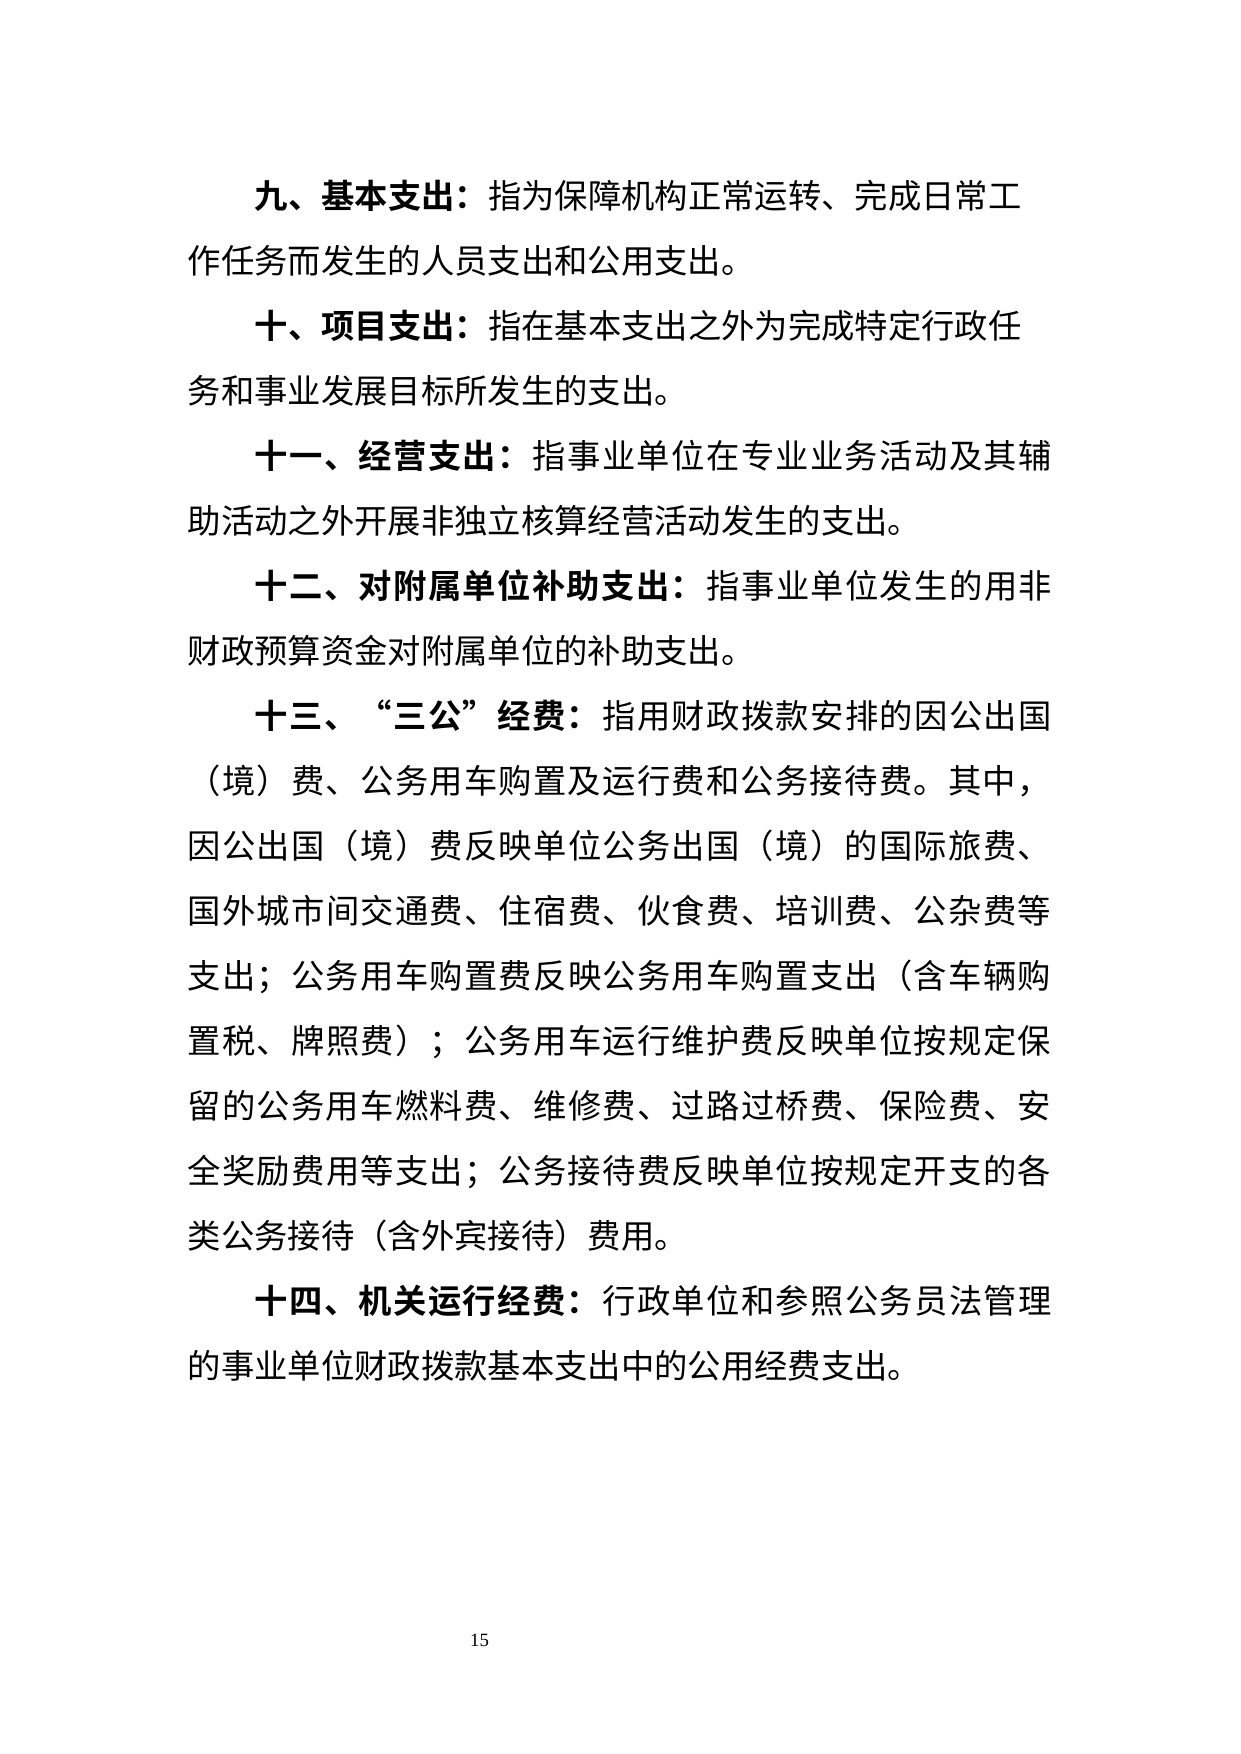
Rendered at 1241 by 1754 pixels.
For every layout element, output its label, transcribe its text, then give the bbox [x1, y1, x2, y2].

text 十三、“三公”经费：指用财政拨款安排的因公出国（境）费、公务用车购置及运行费和公务接待费。其中，因公出国（境）费反映单位公务出国（境）的国际旅费、国外城市间交通费、住宿费、伙食费、培训费、公杂费等支出；公务用车购置费反映公务用车购置支出（含车辆购置税、牌照费）；公务用车运行维护费反映单位按规定保留的公务用车燃料费、维修费、过路过桥费、保险费、安全奖励费用等支出；公务接待费反映单位按规定开支的各类公务接待（含外宾接待）费用。 [187, 682, 1053, 1267]
text 十二、对附属单位补助支出：指事业单位发生的用非财政预算资金对附属单位的补助支出。 [187, 552, 1053, 682]
text 十、项目支出：指在基本支出之外为完成特定行政任务和事业发展目标所发生的支出。 [187, 292, 1053, 422]
text 十四、机关运行经费：行政单位和参照公务员法管理的事业单位财政拨款基本支出中的公用经费支出。 [187, 1267, 1053, 1397]
text 九、基本支出：指为保障机构正常运转、完成日常工作任务而发生的人员支出和公用支出。 [187, 162, 1053, 292]
text 十一、经营支出：指事业单位在专业业务活动及其辅助活动之外开展非独立核算经营活动发生的支出。 [187, 422, 1053, 552]
